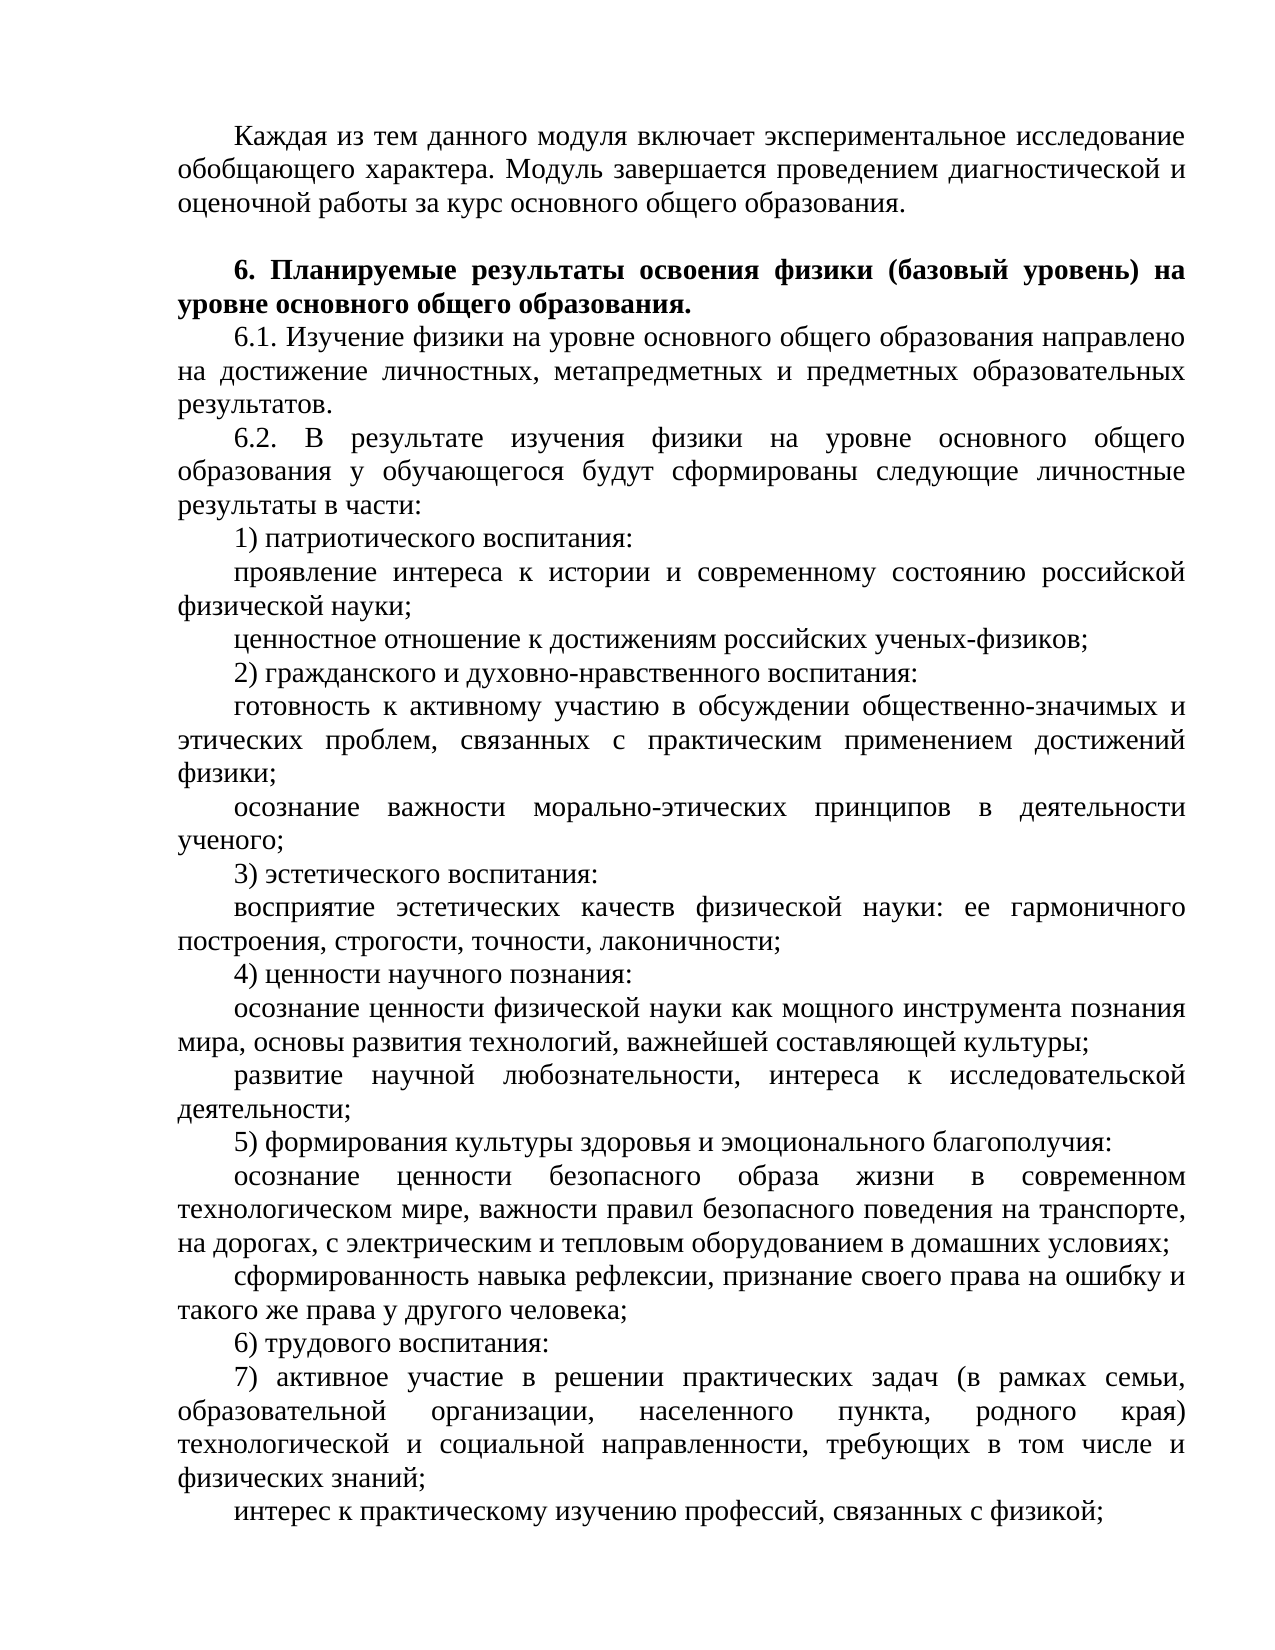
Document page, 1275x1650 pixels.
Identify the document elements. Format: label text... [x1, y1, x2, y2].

text готовность к активному участию в обсуждении общественно-значимых и этических проблем, связанных с практическим применением достижений физики; [177, 688, 1186, 789]
text развитие научной любознательности, интереса к исследовательской деятельности; [177, 1057, 1186, 1124]
text 5) формирования культуры здоровья и эмоционального благополучия: [177, 1124, 1186, 1158]
text 6.2. В результате изучения физики на уровне основного общего образования у обучающегося будут сформированы следующие личностные результаты в части: [177, 420, 1186, 521]
text 4) ценности научного познания: [177, 957, 1186, 990]
text осознание важности морально-этических принципов в деятельности ученого; [177, 789, 1186, 856]
text 6. Планируемые результаты освоения физики (базовый уровень) на уровне основного общего образования. [177, 252, 1186, 319]
text проявление интереса к истории и современному состоянию российской физической науки; [177, 554, 1186, 621]
text интерес к практическому изучению профессий, связанных с физикой; [177, 1493, 1186, 1527]
text 2) гражданского и духовно-нравственного воспитания: [177, 655, 1186, 688]
text ценностное отношение к достижениям российских ученых-физиков; [177, 621, 1186, 655]
text 3) эстетического воспитания: [177, 856, 1186, 889]
text осознание ценности физической науки как мощного инструмента познания мира, основы развития технологий, важнейшей составляющей культуры; [177, 990, 1186, 1057]
text 6) трудового воспитания: [177, 1326, 1186, 1359]
text сформированность навыка рефлексии, признание своего права на ошибку и такого же права у другого человека; [177, 1258, 1186, 1326]
text Каждая из тем данного модуля включает экспериментальное исследование обобщающего характера. Модуль завершается проведением диагностической и оценочной работы за курс основного общего образования. [177, 118, 1186, 219]
text восприятие эстетических качеств физической науки: ее гармоничного построения, строгости, точности, лаконичности; [177, 889, 1186, 957]
text 7) активное участие в решении практических задач (в рамках семьи, образовательной организации, населенного пункта, родного края) технологической и социальной направленности, требующих в том числе и физических знаний; [177, 1359, 1186, 1493]
text осознание ценности безопасного образа жизни в современном технологическом мире, важности правил безопасного поведения на транспорте, на дорогах, с электрическим и тепловым оборудованием в домашних условиях; [177, 1158, 1186, 1258]
text 6.1. Изучение физики на уровне основного общего образования направлено на достижение личностных, метапредметных и предметных образовательных результатов. [177, 319, 1186, 420]
text 1) патриотического воспитания: [177, 521, 1186, 554]
